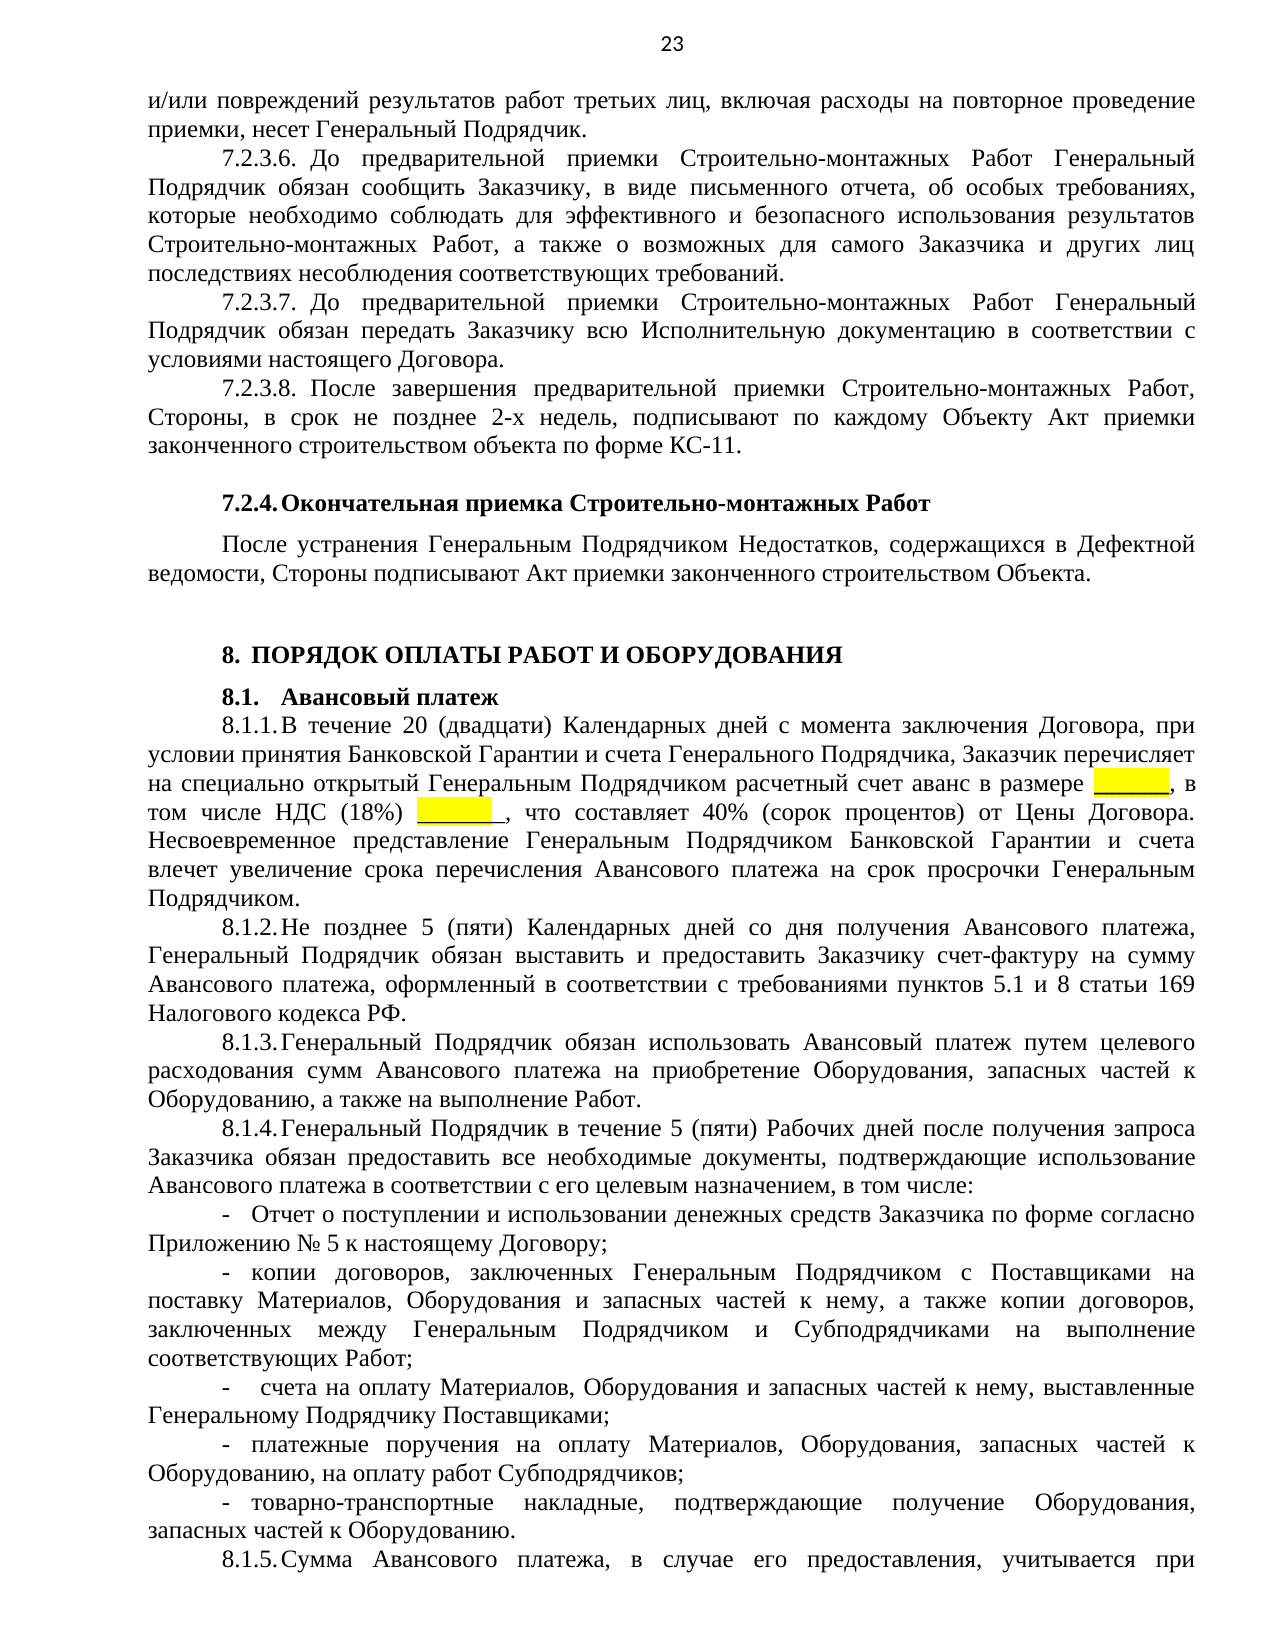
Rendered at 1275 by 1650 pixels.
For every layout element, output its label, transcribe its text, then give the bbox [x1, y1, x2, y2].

list До предварительной приемки Строительно-монтажных Работ Генеральный Подрядчик обязан сообщить Заказчику, в виде письменного отчета, об особых требованиях, которые необходимо соблюдать для эффективного и безопасного использования результатов Строительно-монтажных Работ, а также о возможных для самого Заказчика и других лиц последствиях несоблюдения соответствующих требований. [148, 143, 1196, 287]
text - копии договоров, заключенных Генеральным Подрядчиком с Поставщиками на поставку Материалов, Оборудования и запасных частей к нему, а также копии договоров, заключенных между Генеральным Подрядчиком и Субподрядчиками на выполнение соответствующих Работ; [148, 1257, 1196, 1372]
list Генеральный Подрядчик в течение 5 (пяти) Рабочих дней после получения запроса Заказчика обязан предоставить все необходимые документы, подтверждающие использование Авансового платежа в соответствии с его целевым назначением, в том числе: [148, 1113, 1196, 1199]
list Окончательная приемка Строительно-монтажных Работ [148, 488, 1196, 517]
list До предварительной приемки Строительно-монтажных Работ Генеральный Подрядчик обязан передать Заказчику всю Исполнительную документацию в соответствии с условиями настоящего Договора. [148, 287, 1196, 373]
list ПОРЯДОК ОПЛАТЫ РАБОТ И ОБОРУДОВАНИЯ [148, 641, 1196, 669]
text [148, 1544, 1196, 1573]
list После завершения предварительной приемки Строительно-монтажных Работ, Стороны, в срок не позднее 2-х недель, подписывают по каждому Объекту Акт приемки законченного строительством объекта по форме КС-11. [148, 373, 1196, 459]
text - платежные поручения на оплату Материалов, Оборудования, запасных частей к Оборудованию, на оплату работ Субподрядчиков; [148, 1429, 1196, 1487]
text - счета на оплату Материалов, Оборудования и запасных частей к нему, выставленные Генеральному Подрядчику Поставщиками; [148, 1372, 1196, 1429]
text - товарно-транспортные накладные, подтверждающие получение Оборудования, запасных частей к Оборудованию. [148, 1487, 1196, 1544]
list В течение 20 (двадцати) Календарных дней с момента заключения Договора, при условии принятия Банковской Гарантии и счета Генерального Подрядчика, Заказчик перечисляет на специально открытый Генеральным Подрядчиком расчетный счет аванс в размере ______, в том числе НДС (18%) _______, что составляет 40% (сорок процентов) от Цены Договора. Несвоевременное представление Генеральным Подрядчиком Банковской Гарантии и счета влечет увеличение срока перечисления Авансового платежа на срок просрочки Генеральным Подрядчиком. [148, 711, 1196, 912]
list После устранения Генеральным Подрядчиком Недостатков, содержащихся в Дефектной ведомости, Стороны подписывают Акт приемки законченного строительством Объекта. [148, 529, 1196, 587]
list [148, 86, 1196, 143]
list Генеральный Подрядчик обязан использовать Авансовый платеж путем целевого расходования сумм Авансового платежа на приобретение Оборудования, запасных частей к Оборудованию, а также на выполнение Работ. [148, 1027, 1196, 1113]
text - Отчет о поступлении и использовании денежных средств Заказчика по форме согласно Приложению № 5 к настоящему Договору; [148, 1199, 1196, 1257]
text 8.1. Авансовый платеж [148, 682, 1196, 711]
list Не позднее 5 (пяти) Календарных дней со дня получения Авансового платежа, Генеральный Подрядчик обязан выставить и предоставить Заказчику счет-фактуру на сумму Авансового платежа, оформленный в соответствии с требованиями пунктов 5.1 и 8 статьи 169 Налогового кодекса РФ. [148, 912, 1196, 1027]
